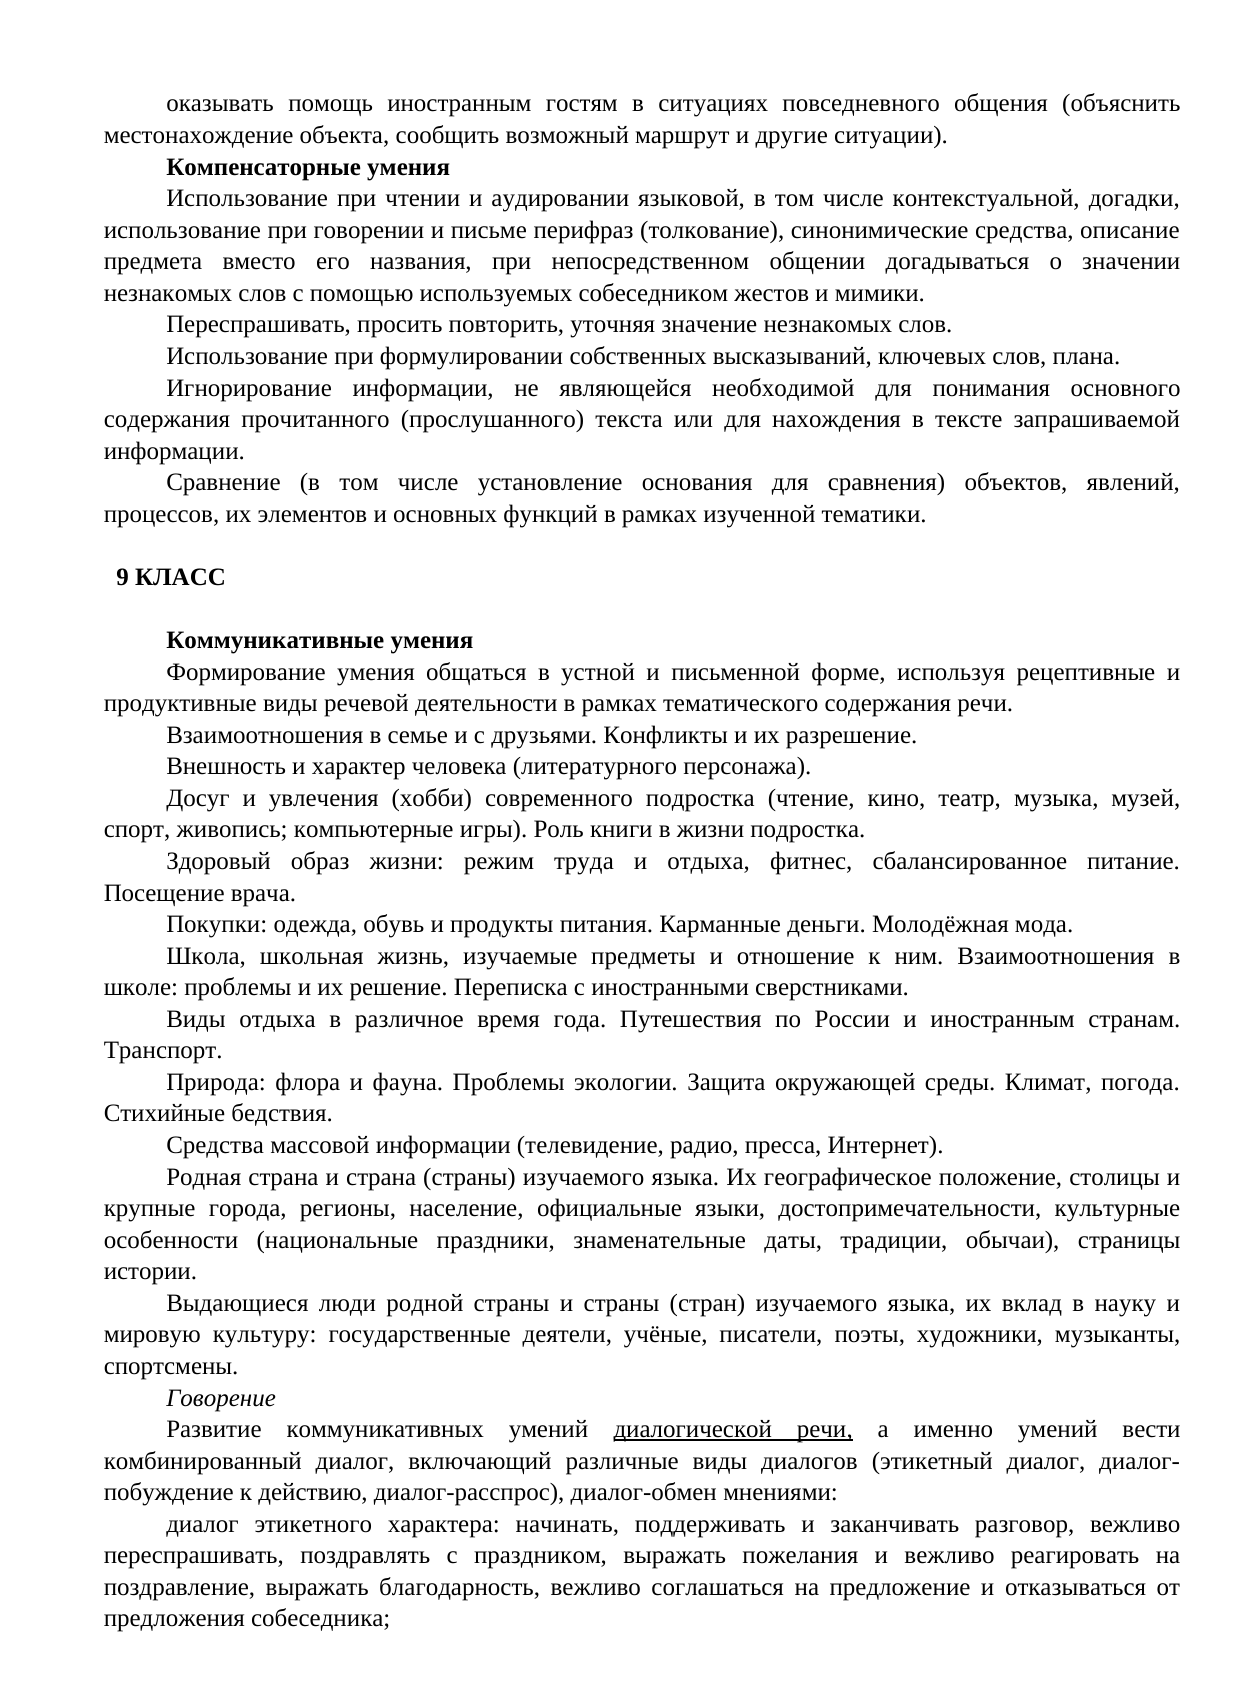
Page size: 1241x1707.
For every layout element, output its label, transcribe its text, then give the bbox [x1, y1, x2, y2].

text диалог этикетного характера: начинать, поддерживать и заканчивать разговор, вежливо переспрашивать, поздравлять с праздником, выражать пожелания и вежливо реагировать на поздравление, выражать благодарность, вежливо соглашаться на предложение и отказываться от предложения собеседника; [103, 1509, 1181, 1632]
text Игнорирование информации, не являющейся необходимой для понимания основного содержания прочитанного (прослушанного) текста или для нахождения в тексте запрашиваемой информации. [103, 373, 1181, 464]
text Школа, школьная жизнь, изучаемые предметы и отношение к ним. Взаимоотношения в школе: проблемы и их решение. Переписка с иностранными сверстниками. [103, 941, 1181, 1001]
text Переспрашивать, просить повторить, уточняя значение незнакомых слов. [103, 309, 1181, 338]
text Внешность и характер человека (литературного персонажа). [103, 751, 1181, 780]
text оказывать помощь иностранным гостям в ситуациях повседневного общения (объяснить местонахождение объекта, сообщить возможный маршрут и другие ситуации). [103, 88, 1181, 149]
text Выдающиеся люди родной страны и страны (стран) изучаемого языка, их вклад в науку и мировую культуру: государственные деятели, учёные, писатели, поэты, художники, музыканты, спортсмены. [103, 1288, 1181, 1380]
text Использование при формулировании собственных высказываний, ключевых слов, плана. [103, 341, 1181, 370]
text Сравнение (в том числе установление основания для сравнения) объектов, явлений, процессов, их элементов и основных функций в рамках изученной тематики. [103, 467, 1181, 528]
text Коммуникативные умения [103, 625, 1181, 654]
text Развитие коммуникативных умений диалогической речи, а именно умений вести комбинированный диалог, включающий различные виды диалогов (этикетный диалог, диалог-побуждение к действию, диалог-расспрос), диалог-обмен мнениями: [103, 1414, 1181, 1506]
text Использование при чтении и аудировании языковой, в том числе контекстуальной, догадки, использование при говорении и письме перифраз (толкование), синонимические средства, описание предмета вместо его названия, при непосредственном общении догадываться о значении незнакомых слов с помощью используемых собеседником жестов и мимики. [103, 183, 1181, 307]
text Говорение [103, 1383, 1181, 1411]
text Природа: флора и фауна. Проблемы экологии. Защита окружающей среды. Климат, погода. Стихийные бедствия. [103, 1067, 1181, 1127]
text Здоровый образ жизни: режим труда и отдыха, фитнес, сбалансированное питание. Посещение врача. [103, 846, 1181, 906]
text Формирование умения общаться в устной и письменной форме, используя рецептивные и продуктивные виды речевой деятельности в рамках тематического содержания речи. [103, 657, 1181, 717]
text Досуг и увлечения (хобби) современного подростка (чтение, кино, театр, музыка, музей, спорт, живопись; компьютерные игры). Роль книги в жизни подростка. [103, 783, 1181, 843]
text Родная страна и страна (страны) изучаемого языка. Их географическое положение, столицы и крупные города, регионы, население, официальные языки, достопримечательности, культурные особенности (национальные праздники, знаменательные даты, традиции, обычаи), страницы истории. [103, 1162, 1181, 1285]
text Взаимоотношения в семье и с друзьями. Конфликты и их разрешение. [103, 720, 1181, 748]
text Покупки: одежда, обувь и продукты питания. Карманные деньги. Молодёжная мода. [103, 909, 1181, 938]
text Компенсаторные умения [103, 152, 1181, 180]
text Средства массовой информации (телевидение, радио, пресса, Интернет). [103, 1130, 1181, 1159]
text 9 КЛАСС [116, 562, 1181, 591]
text Виды отдыха в различное время года. Путешествия по России и иностранным странам. Транспорт. [103, 1004, 1181, 1064]
